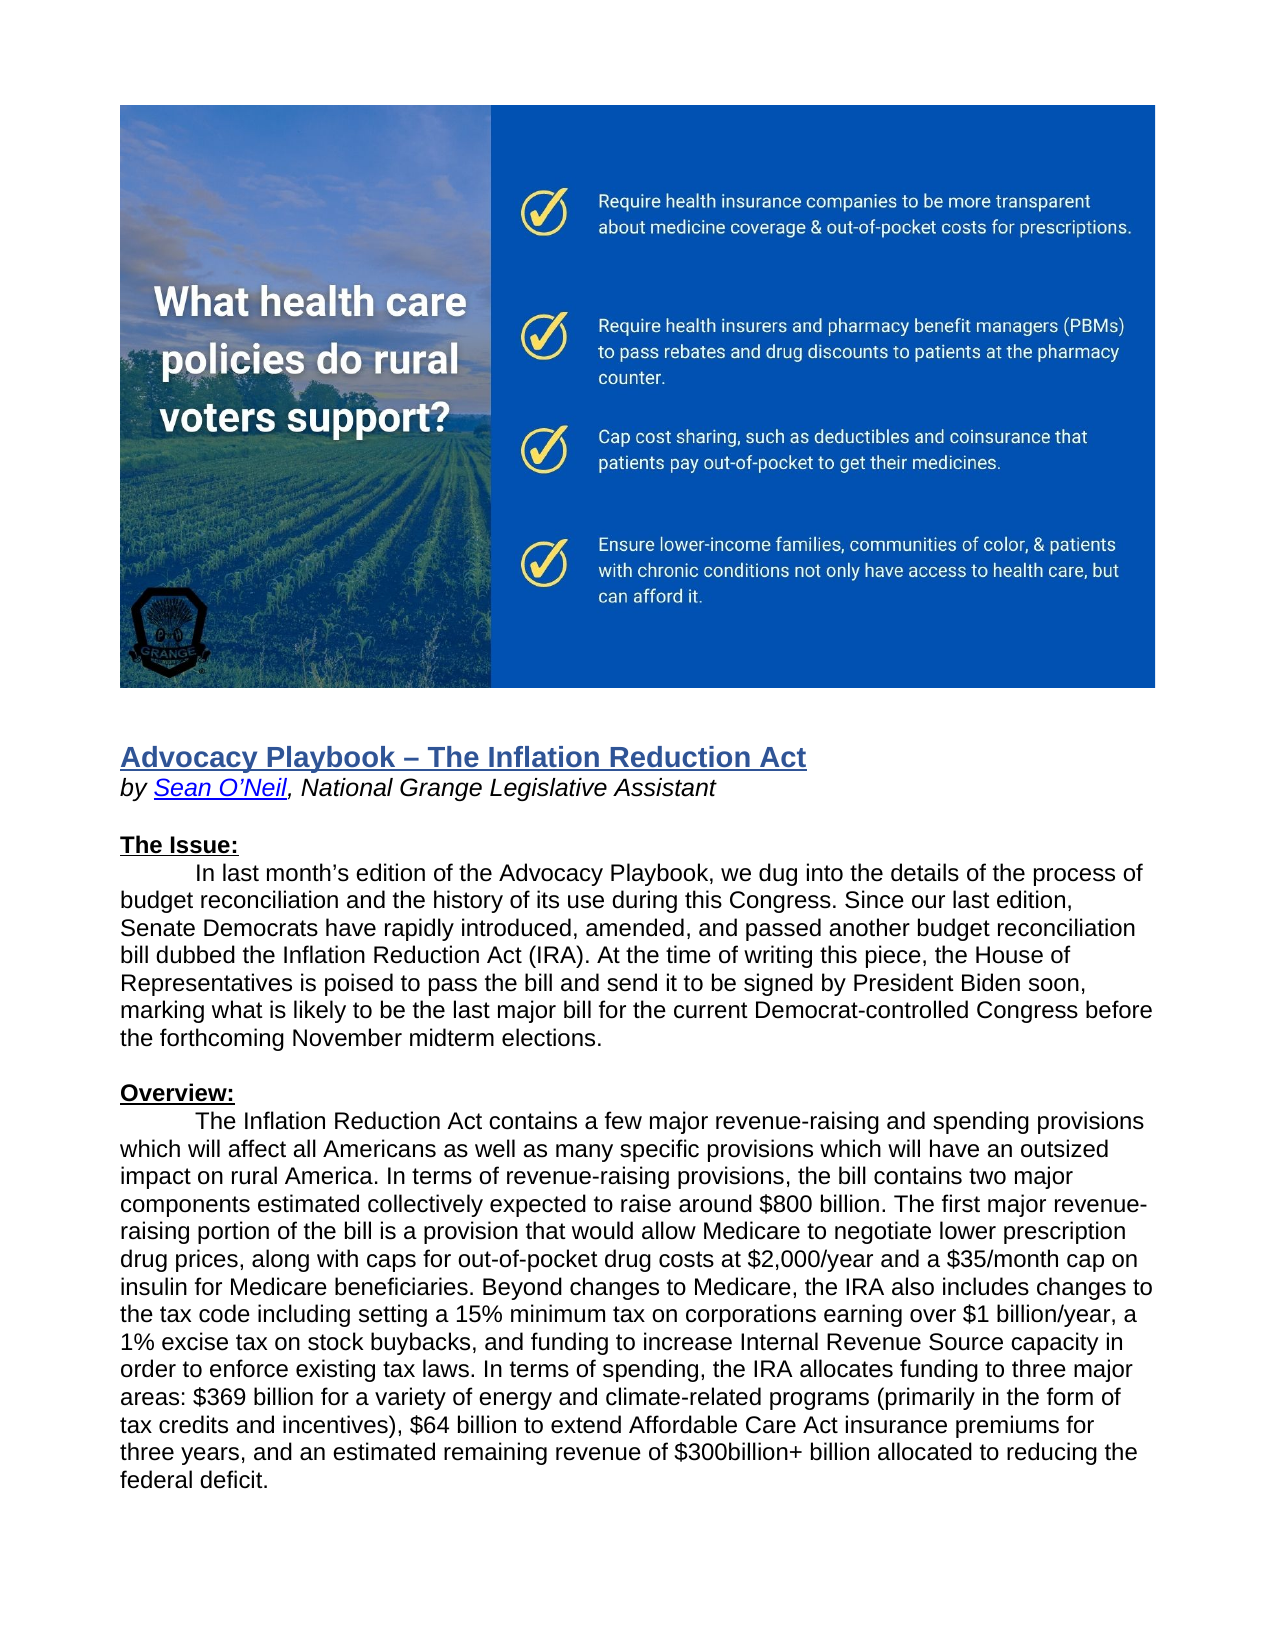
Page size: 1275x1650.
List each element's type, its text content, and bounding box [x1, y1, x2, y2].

text by Sean O’Neil, National Grange Legislative Assistant [120, 773, 1155, 802]
picture [120, 105, 1155, 688]
text In last month’s edition of the Advocacy Playbook, we dug into the details of the process of budget reconciliation and the history of its use during this Congress. Since our last edition, Senate Democrats have rapidly introduced, amended, and passed another budget reconciliation bill dubbed the Inflation Reduction Act (IRA). At the time of writing this piece, the House of Representatives is poised to pass the bill and send it to be signed by President Biden soon, marking what is likely to be the last major bill for the current Democrat-controlled Congress before the forthcoming November midterm elections. [120, 858, 1155, 1052]
subtitle Advocacy Playbook – The Inflation Reduction Act [120, 740, 1155, 773]
text The Inflation Reduction Act contains a few major revenue-raising and spending provisions which will affect all Americans as well as many specific provisions which will have an outsized impact on rural America. In terms of revenue-raising provisions, the bill contains two major components estimated collectively expected to raise around $800 billion. The first major revenue-raising portion of the bill is a provision that would allow Medicare to negotiate lower prescription drug prices, along with caps for out-of-pocket drug costs at $2,000/year and a $35/month cap on insulin for Medicare beneficiaries. Beyond changes to Medicare, the IRA also includes changes to the tax code including setting a 15% minimum tax on corporations earning over $1 billion/year, a 1% excise tax on stock buybacks, and funding to increase Internal Revenue Source capacity in order to enforce existing tax laws. In terms of spending, the IRA allocates funding to three major areas: $369 billion for a variety of energy and climate-related programs (primarily in the form of tax credits and incentives), $64 billion to extend Affordable Care Act insurance premiums for three years, and an estimated remaining revenue of $300billion+ billion allocated to reducing the federal deficit. [120, 1107, 1155, 1493]
text Overview: [120, 1079, 1155, 1107]
text The Issue: [120, 831, 1155, 858]
